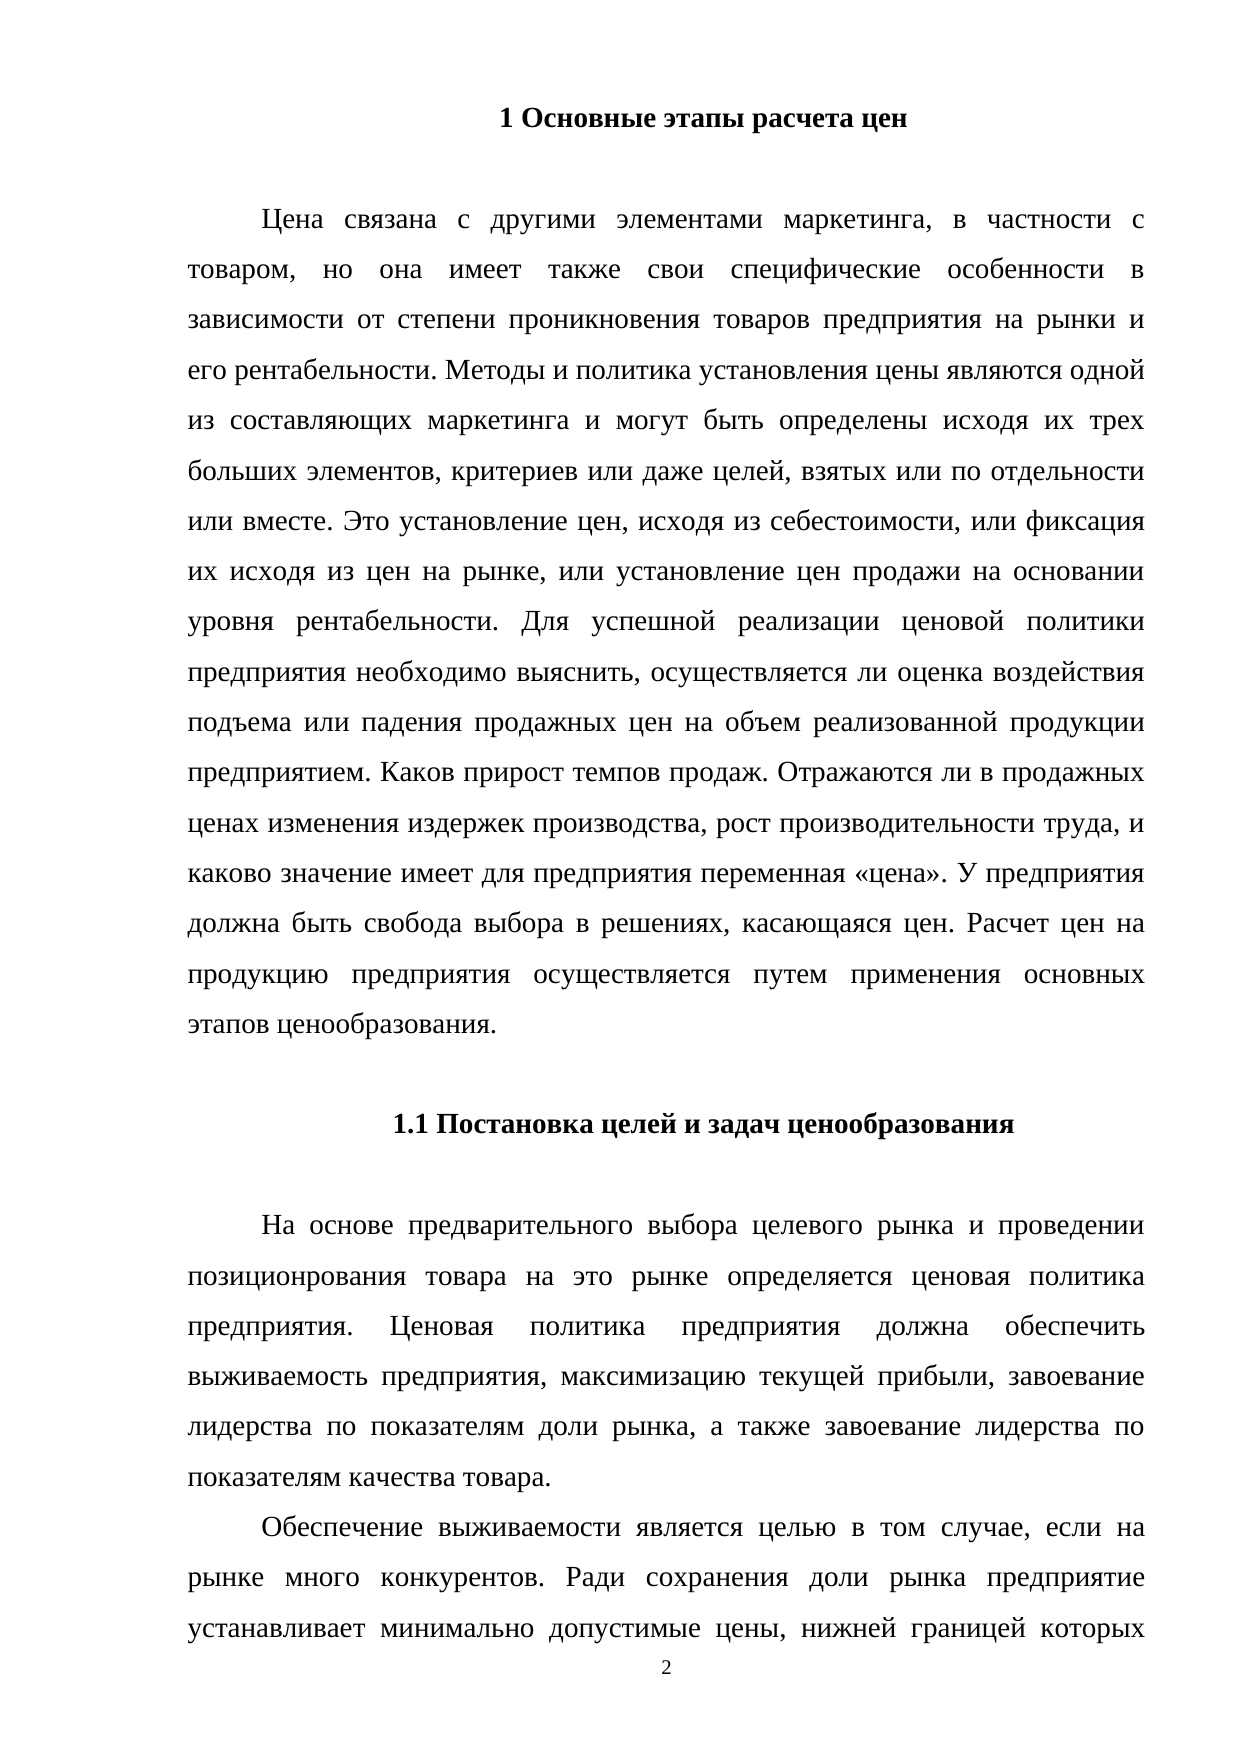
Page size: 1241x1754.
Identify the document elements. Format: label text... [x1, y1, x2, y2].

text Цена связана с другими элементами маркетинга, в частности с товаром, но она имеет также свои специфические особенности в зависимости от степени проникновения товаров предприятия на рынки и его рентабельности. Методы и политика установления цены являются одной из составляющих маркетинга и могут быть определены исходя их трех больших элементов, критериев или даже целей, взятых или по отдельности или вместе. Это установление цен, исходя из себестоимости, или фиксация их исходя из цен на рынке, или установление цен продажи на основании уровня рентабельности. Для успешной реализации ценовой политики предприятия необходимо выяснить, осуществляется ли оценка воздействия подъема или падения продажных цен на объем реализованной продукции предприятием. Каков прирост темпов продаж. Отражаются ли в продажных ценах изменения издержек производства, рост производительности труда, и каково значение имеет для предприятия переменная «цена». У предприятия должна быть свобода выбора в решениях, касающаяся цен. Расчет цен на продукцию предприятия осуществляется путем применения основных этапов ценообразования. [187, 201, 1146, 1039]
subtitle 1 Основные этапы расчета цен [187, 100, 1146, 134]
text На основе предварительного выбора целевого рынка и проведении позиционрования товара на это рынке определяется ценовая политика предприятия. Ценовая политика предприятия должна обеспечить выживаемость предприятия, максимизацию текущей прибыли, завоевание лидерства по показателям доли рынка, а также завоевание лидерства по показателям качества товара. [187, 1207, 1146, 1492]
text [187, 1509, 1146, 1643]
text 1.1 Постановка целей и задач ценообразования [187, 1107, 1146, 1140]
